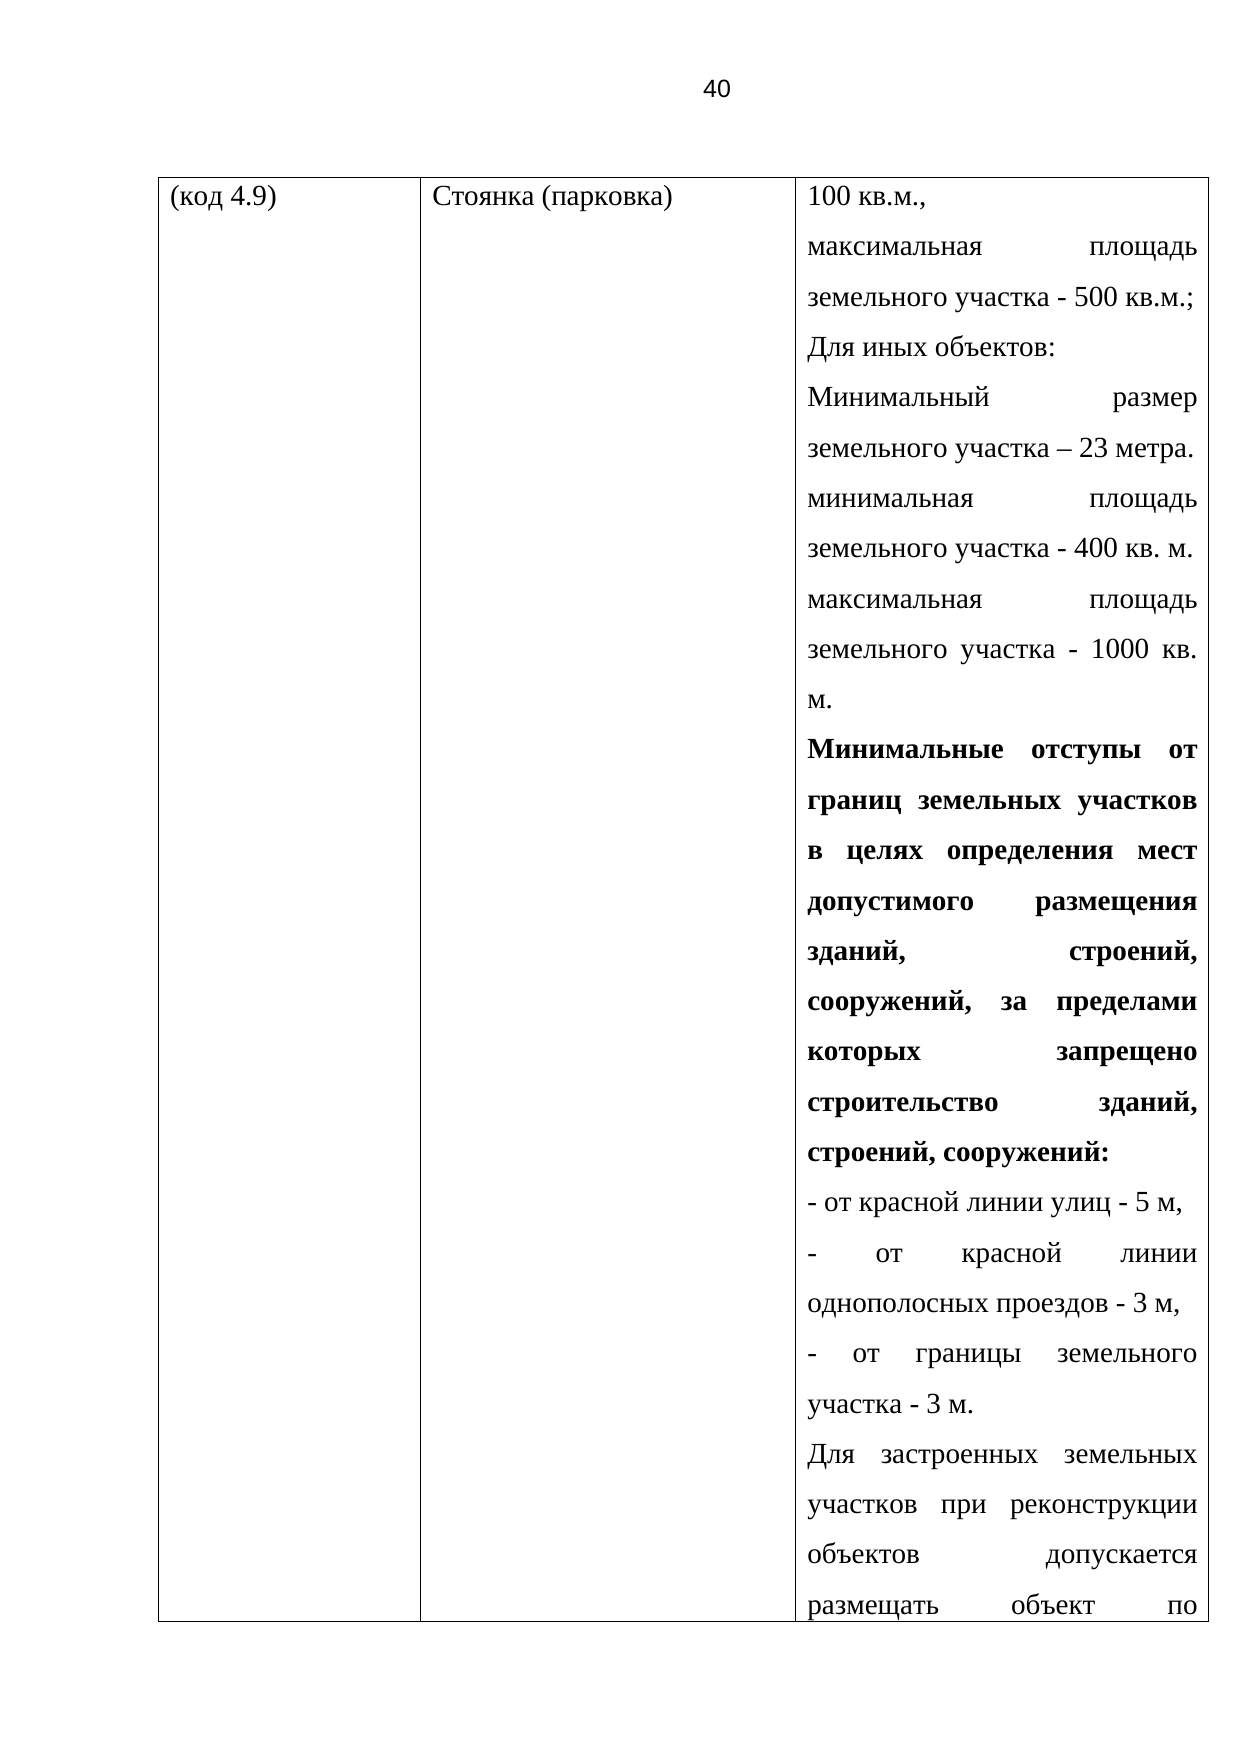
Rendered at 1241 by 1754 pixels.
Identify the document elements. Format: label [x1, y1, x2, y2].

table_cell [159, 178, 420, 1621]
table_cell [421, 178, 795, 1621]
